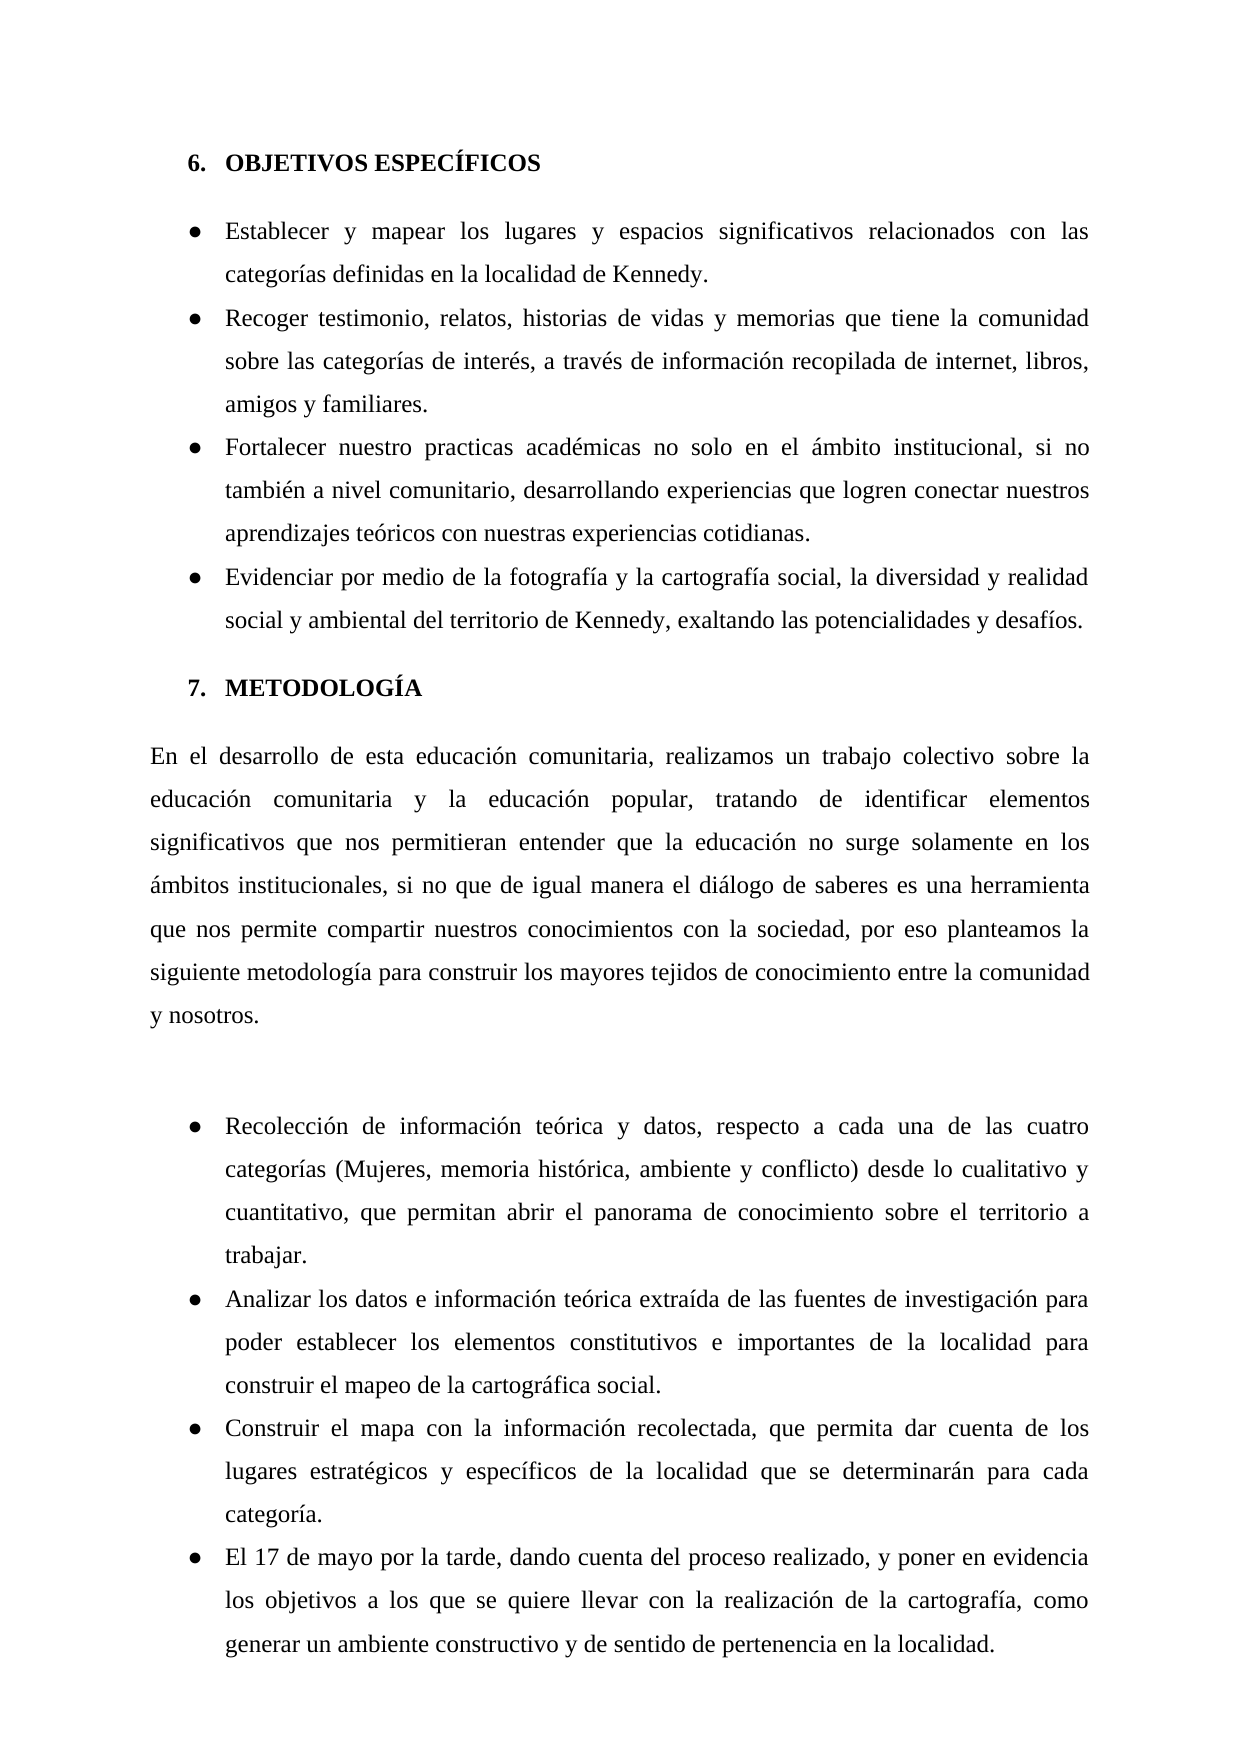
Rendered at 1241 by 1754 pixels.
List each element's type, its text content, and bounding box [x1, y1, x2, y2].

list Construir el mapa con la información recolectada, que permita dar cuenta de los lugares estratégicos y específicos de la localidad que se determinarán para cada categoría. [187, 1413, 1090, 1528]
list El 17 de mayo por la tarde, dando cuenta del proceso realizado, y poner en evidencia los objetivos a los que se quiere llevar con la realización de la cartografía, como generar un ambiente constructivo y de sentido de pertenencia en la localidad. [187, 1542, 1090, 1657]
list Establecer y mapear los lugares y espacios significativos relacionados con las categorías definidas en la localidad de Kennedy. [187, 216, 1090, 288]
subtitle METODOLOGÍA [187, 673, 1103, 702]
list Recolección de información teórica y datos, respecto a cada una de las cuatro categorías (Mujeres, memoria histórica, ambiente y conflicto) desde lo cualitativo y cuantitativo, que permitan abrir el panorama de conocimiento sobre el territorio a trabajar. [187, 1111, 1090, 1269]
list Fortalecer nuestro practicas académicas no solo en el ámbito institucional, si no también a nivel comunitario, desarrollando experiencias que logren conectar nuestros aprendizajes teóricos con nuestras experiencias cotidianas. [187, 432, 1090, 547]
list Recoger testimonio, relatos, historias de vidas y memorias que tiene la comunidad sobre las categorías de interés, a través de información recopilada de internet, libros, amigos y familiares. [187, 303, 1090, 418]
list Evidenciar por medio de la fotografía y la cartografía social, la diversidad y realidad social y ambiental del territorio de Kennedy, exaltando las potencialidades y desafíos. [187, 562, 1090, 633]
list Analizar los datos e información teórica extraída de las fuentes de investigación para poder establecer los elementos constitutivos e importantes de la localidad para construir el mapeo de la cartográfica social. [187, 1284, 1090, 1399]
text En el desarrollo de esta educación comunitaria, realizamos un trabajo colectivo sobre la educación comunitaria y la educación popular, tratando de identificar elementos significativos que nos permitieran entender que la educación no surge solamente en los ámbitos institucionales, si no que de igual manera el diálogo de saberes es una herramienta que nos permite compartir nuestros conocimientos con la sociedad, por eso planteamos la siguiente metodología para construir los mayores tejidos de conocimiento entre la comunidad y nosotros. [150, 741, 1091, 1029]
subtitle OBJETIVOS ESPECÍFICOS [187, 148, 1103, 177]
